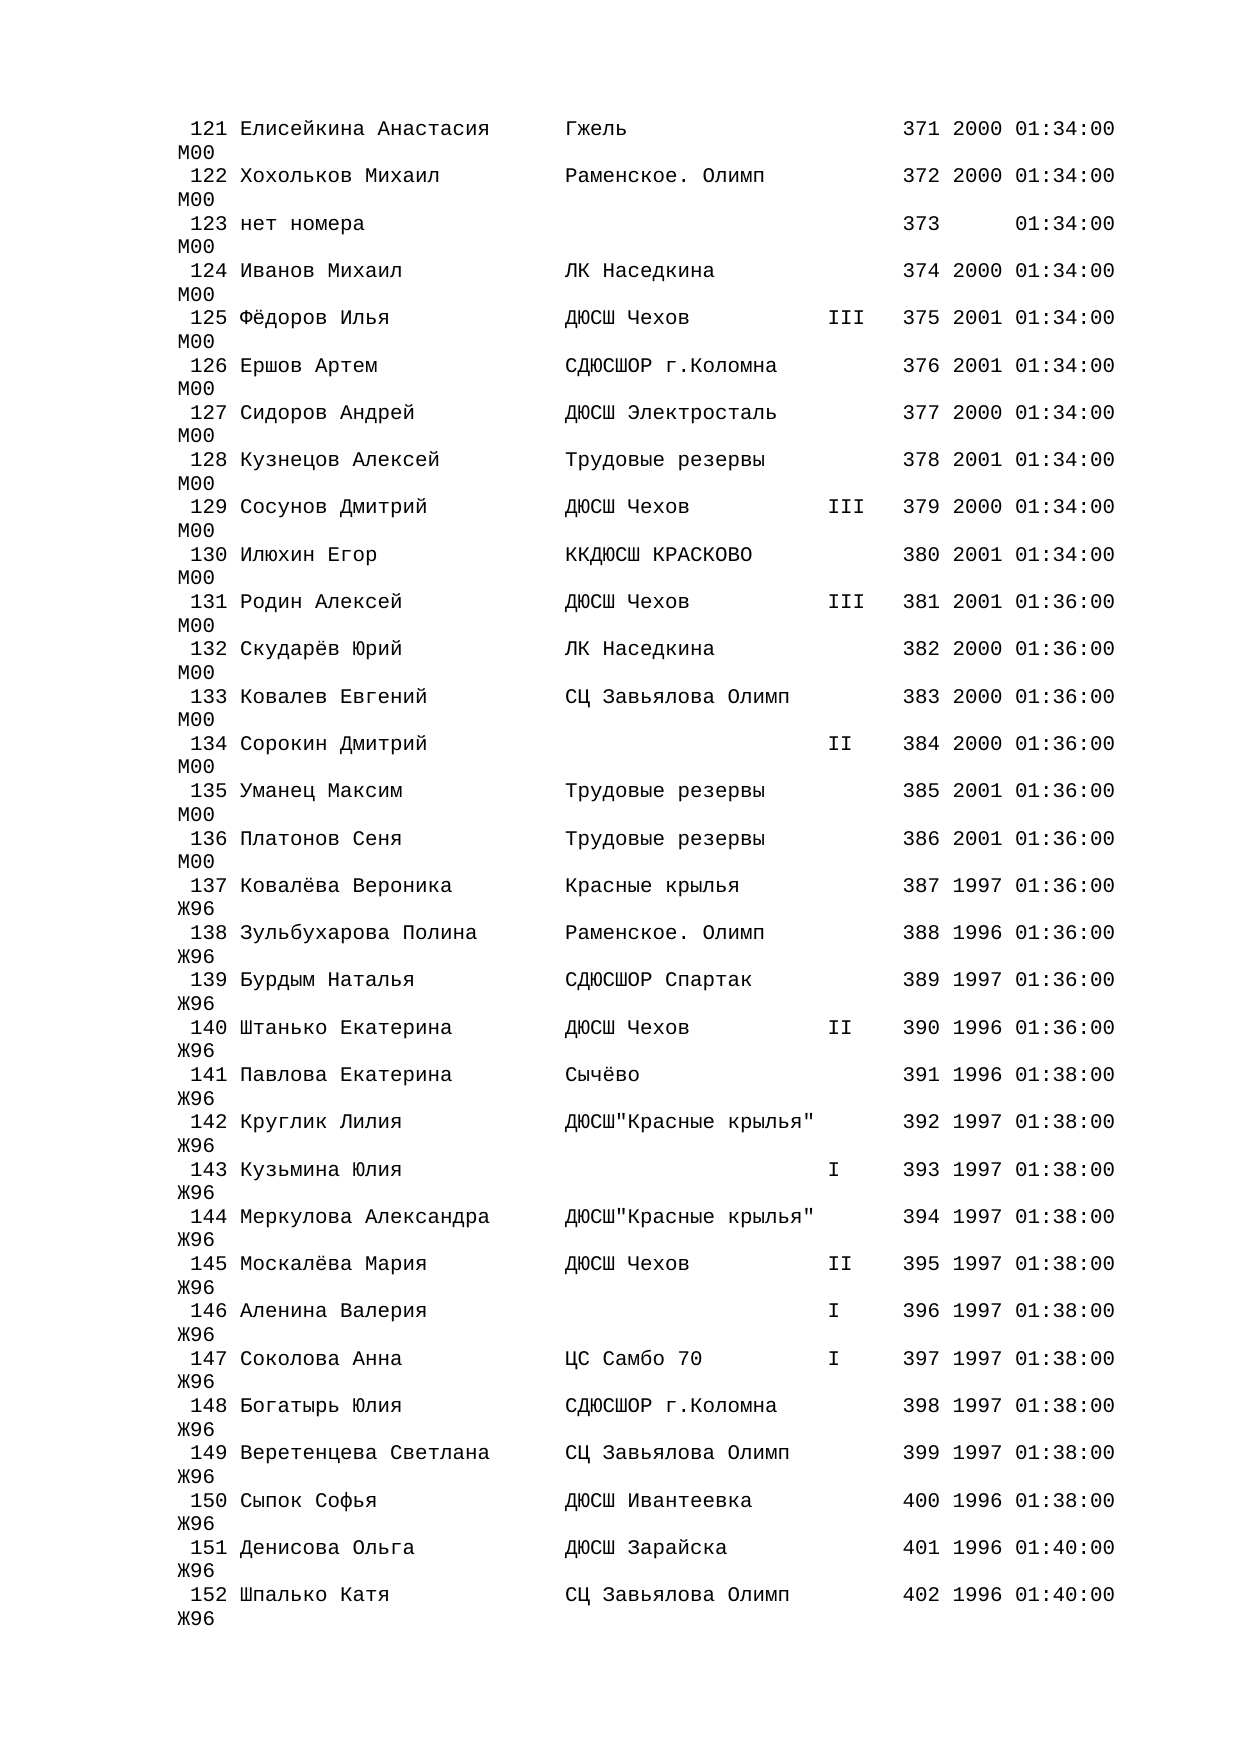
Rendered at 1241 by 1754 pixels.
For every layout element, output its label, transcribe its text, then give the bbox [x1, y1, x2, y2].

text 127 Сидоров Андрей ДЮСШ Электросталь 377 2000 01:34:00 М00 [177, 402, 1152, 449]
text 126 Ершов Артем СДЮСШОР г.Коломна 376 2001 01:34:00 М00 [177, 354, 1152, 402]
text 137 Ковалёва Вероника Красные крылья 387 1997 01:36:00 Ж96 [177, 875, 1152, 922]
text 143 Кузьмина Юлия I 393 1997 01:38:00 Ж96 [177, 1158, 1152, 1206]
text 133 Ковалев Евгений СЦ Завьялова Олимп 383 2000 01:36:00 М00 [177, 686, 1152, 733]
text 124 Иванов Михаил ЛК Наседкина 374 2000 01:34:00 М00 [177, 260, 1152, 307]
text 130 Илюхин Егор ККДЮСШ КРАСКОВО 380 2001 01:34:00 М00 [177, 544, 1152, 591]
text 131 Родин Алексей ДЮСШ Чехов III 381 2001 01:36:00 М00 [177, 591, 1152, 638]
text 152 Шпалько Катя СЦ Завьялова Олимп 402 1996 01:40:00 Ж96 [177, 1584, 1152, 1631]
text 134 Сорокин Дмитрий II 384 2000 01:36:00 М00 [177, 733, 1152, 780]
text 145 Москалёва Мария ДЮСШ Чехов II 395 1997 01:38:00 Ж96 [177, 1253, 1152, 1300]
text 149 Веретенцева Светлана СЦ Завьялова Олимп 399 1997 01:38:00 Ж96 [177, 1442, 1152, 1489]
text 151 Денисова Ольга ДЮСШ Зарайска 401 1996 01:40:00 Ж96 [177, 1537, 1152, 1584]
text 144 Меркулова Александра ДЮСШ"Красные крылья" 394 1997 01:38:00 Ж96 [177, 1206, 1152, 1253]
text 148 Богатырь Юлия СДЮСШОР г.Коломна 398 1997 01:38:00 Ж96 [177, 1395, 1152, 1442]
text 129 Сосунов Дмитрий ДЮСШ Чехов III 379 2000 01:34:00 М00 [177, 496, 1152, 544]
text 147 Соколова Анна ЦС Самбо 70 I 397 1997 01:38:00 Ж96 [177, 1348, 1152, 1395]
text 146 Аленина Валерия I 396 1997 01:38:00 Ж96 [177, 1300, 1152, 1348]
text 139 Бурдым Наталья СДЮСШОР Спартак 389 1997 01:36:00 Ж96 [177, 969, 1152, 1017]
text 140 Штанько Екатерина ДЮСШ Чехов II 390 1996 01:36:00 Ж96 [177, 1017, 1152, 1064]
text 138 Зульбухарова Полина Раменское. Олимп 388 1996 01:36:00 Ж96 [177, 922, 1152, 969]
text 132 Скударёв Юрий ЛК Наседкина 382 2000 01:36:00 М00 [177, 638, 1152, 686]
text 122 Хохольков Михаил Раменское. Олимп 372 2000 01:34:00 М00 [177, 165, 1152, 213]
text 128 Кузнецов Алексей Трудовые резервы 378 2001 01:34:00 М00 [177, 449, 1152, 496]
text 142 Круглик Лилия ДЮСШ"Красные крылья" 392 1997 01:38:00 Ж96 [177, 1111, 1152, 1158]
text 150 Сыпок Софья ДЮСШ Ивантеевка 400 1996 01:38:00 Ж96 [177, 1489, 1152, 1537]
text 136 Платонов Сеня Трудовые резервы 386 2001 01:36:00 М00 [177, 827, 1152, 875]
text 121 Елисейкина Анастасия Гжель 371 2000 01:34:00 М00 [177, 118, 1152, 165]
text 135 Уманец Максим Трудовые резервы 385 2001 01:36:00 М00 [177, 780, 1152, 827]
text 123 нет номера 373 01:34:00 М00 [177, 213, 1152, 260]
text 141 Павлова Екатерина Сычёво 391 1996 01:38:00 Ж96 [177, 1064, 1152, 1111]
text 125 Фёдоров Илья ДЮСШ Чехов III 375 2001 01:34:00 М00 [177, 307, 1152, 354]
